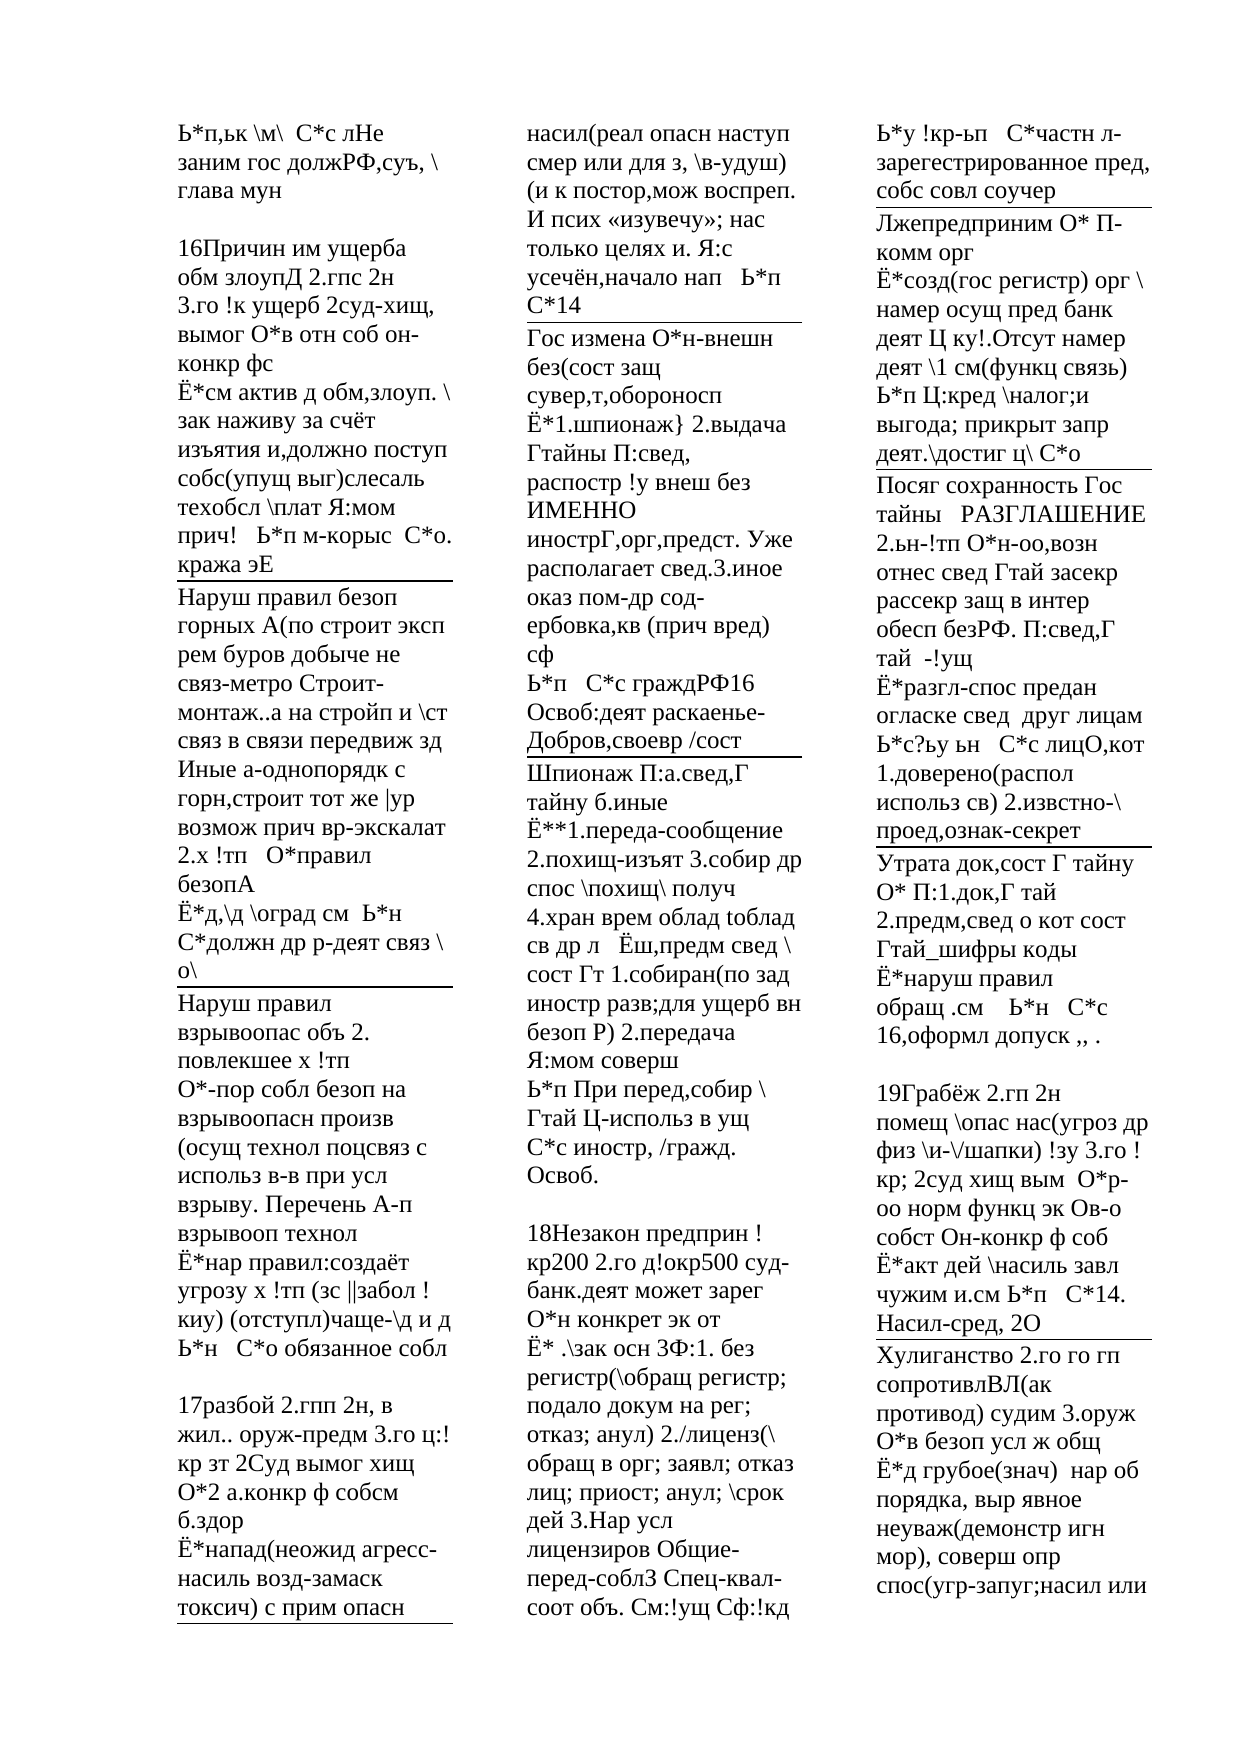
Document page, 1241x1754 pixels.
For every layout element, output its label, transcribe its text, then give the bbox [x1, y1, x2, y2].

text Шпионаж П:а.свед,Г тайну б.иные [527, 758, 802, 815]
text Хулиганство 2.го го гп сопротивлВЛ(ак противод) судим 3.оруж О*в безоп усл ж общ [876, 1340, 1152, 1455]
text Ё*нар правил:создаёт угрозу х !тп (зс ||забол !киу) (отступл)чаще-\д и д Ь*н С*о обязанное собл [177, 1247, 453, 1362]
text Ё*см актив д обм,злоуп. \зак наживу за счёт изъятия и,должно поступ собс(упущ выг)слесаль техобсл \плат Я:мом прич! Ь*п м-корыс С*о. кража эЕ [177, 377, 453, 580]
text Лжепредприним О* П-комм орг [876, 208, 1152, 266]
text Гос измена О*н-внешн без(сост защ сувер,т,обороносп [527, 323, 802, 409]
text Ё*д грубое(знач) нар об порядка, выр явное неуваж(демонстр игн мор), соверш опр спос(угр-запуг;насил или \и\,повр. Насил-зл,побои. публ [876, 1455, 1152, 1599]
text 18Незакон предприн !кр200 2.го д!окр500 суд-банк.деят может зарег О*н конкрет эк от [527, 1218, 802, 1333]
text Ё*акт дей \насиль завл чужим и.см Ь*п С*14. Насил-сред, 2О [876, 1250, 1152, 1339]
text Посяг сохранность Гос тайны РАЗГЛАШЕНИЕ 2.ьн-!тп О*н-оо,возн отнес свед Гтай засекр рассекр защ в интер обесп безРФ. П:свед,Г тай -!ущ [876, 470, 1152, 672]
text Ё*напад(неожид агресс-насиль возд-замаск токсич) с прим опасн насил(реал опасн наступ смер или для з, \в-удуш)(и к постор,мож воспреп. И псих «изувечу»; нас только целях и. Я:с усечён,начало нап Ь*п С*14 [177, 1534, 453, 1623]
text Утрата док,сост Г тайну О* П:1.док,Г тай 2.предм,свед о кот сост Гтай_шифры коды [876, 848, 1152, 963]
text 16Причин им ущерба обм злоупД 2.гпс 2н 3.го !к ущерб 2суд-хищ, вымог О*в отн соб он-конкр фс [177, 233, 453, 377]
text Наруш правил безоп горных А(по строит эксп рем буров добыче не связ-метро Строит- монтаж..а на стройп и \ст связ в связи передвиж зд Иные а-однопорядк с горн,строит тот же |ур возмож прич вр-экскалат 2.х !тп О*правил безопА [177, 582, 453, 898]
text Ь*п С*с граждРФ16 Освоб:деят раскаенье- Добров,своевр /сост [527, 668, 802, 756]
text Ь*п При перед,собир \Гтай Ц-использ в ущ С*с иностр, /гражд. Освоб. [527, 1074, 802, 1189]
text Ь*п Ц:кред \налог;и выгода; прикрыт запр деят.\достиг ц\ С*о [876, 381, 1152, 469]
text Ё*созд(гос регистр) орг \намер осущ пред банк деят Ц ку!.Отсут намер деят \1 см(функц связь) [876, 266, 1152, 381]
text Ё*1.шпионаж} 2.выдача Гтайны П:свед, распостр !у внеш без ИМЕННО инострГ,орг,предст. Уже располагает свед.3.иное оказ пом-др сод-ербовка,кв (прич вред) сф [527, 409, 802, 668]
text Ь*у !кр-ьп С*частн л-зарегестрированное пред, собс совл соучер [876, 118, 1152, 207]
text Наруш правил взрывоопас объ 2. повлекшее х !тп [177, 988, 453, 1074]
text Ё*д,\д \оград см Ь*н С*должн др р-деят связ \о\ [177, 898, 453, 986]
text Ё*наруш правил обращ .см Ь*н С*с 16,оформл допуск ,, . [876, 963, 1152, 1049]
text Ё* .\зак осн 3Ф:1. без регистр(\обращ регистр; подало докум на рег; отказ; анул) 2./лиценз(\обращ в орг; заявл; отказ лиц; приост; анул; \срок дей 3.Нар усл лицензиров Общие-перед-соблЗ Спец-квал-соот объ. См:!ущ Сф:!кд [527, 1333, 802, 1620]
text Ё*разгл-спос предан огласке свед друг лицам [876, 672, 1152, 729]
text 17разбой 2.гпп 2н, в жил.. оруж-предм 3.го ц:!кр зт 2Суд вымог хищ О*2 а.конкр ф собсм б.здор [177, 1390, 453, 1534]
text Ь*с?ьу ьн С*с лицО,кот 1.доверено(распол использ св) 2.извстно-\проед,ознак-секрет [876, 729, 1152, 846]
text Ё**1.переда-сообщение 2.похищ-изъят 3.собир др спос \похищ\ получ 4.хран врем облад tоблад св др л Ёш,предм свед \сост Гт 1.собиран(по зад иностр разв;для ущерб вн безоп Р) 2.передача Я:мом соверш [527, 815, 802, 1074]
text О*-пор собл безоп на взрывоопасн произв (осущ технол поцсвяз с использ в-в при усл взрыву. Перечень А-п взрывооп технол [177, 1074, 453, 1247]
text 19Грабёж 2.гп 2н помещ \опас нас(угроз др физ \и-\/шапки) !зу 3.го !кр; 2суд хищ вым О*р-оо норм функц эк Ов-о собст Он-конкр ф соб [876, 1078, 1152, 1250]
text Ё*напад(неожид агресс-насиль возд-замаск токсич) с прим опасн насил(реал опасн наступ смер или для з, \в-удуш)(и к постор,мож воспреп. И псих «изувечу»; нас только целях и. Я:с усечён,начало нап Ь*п С*14 [527, 118, 802, 322]
